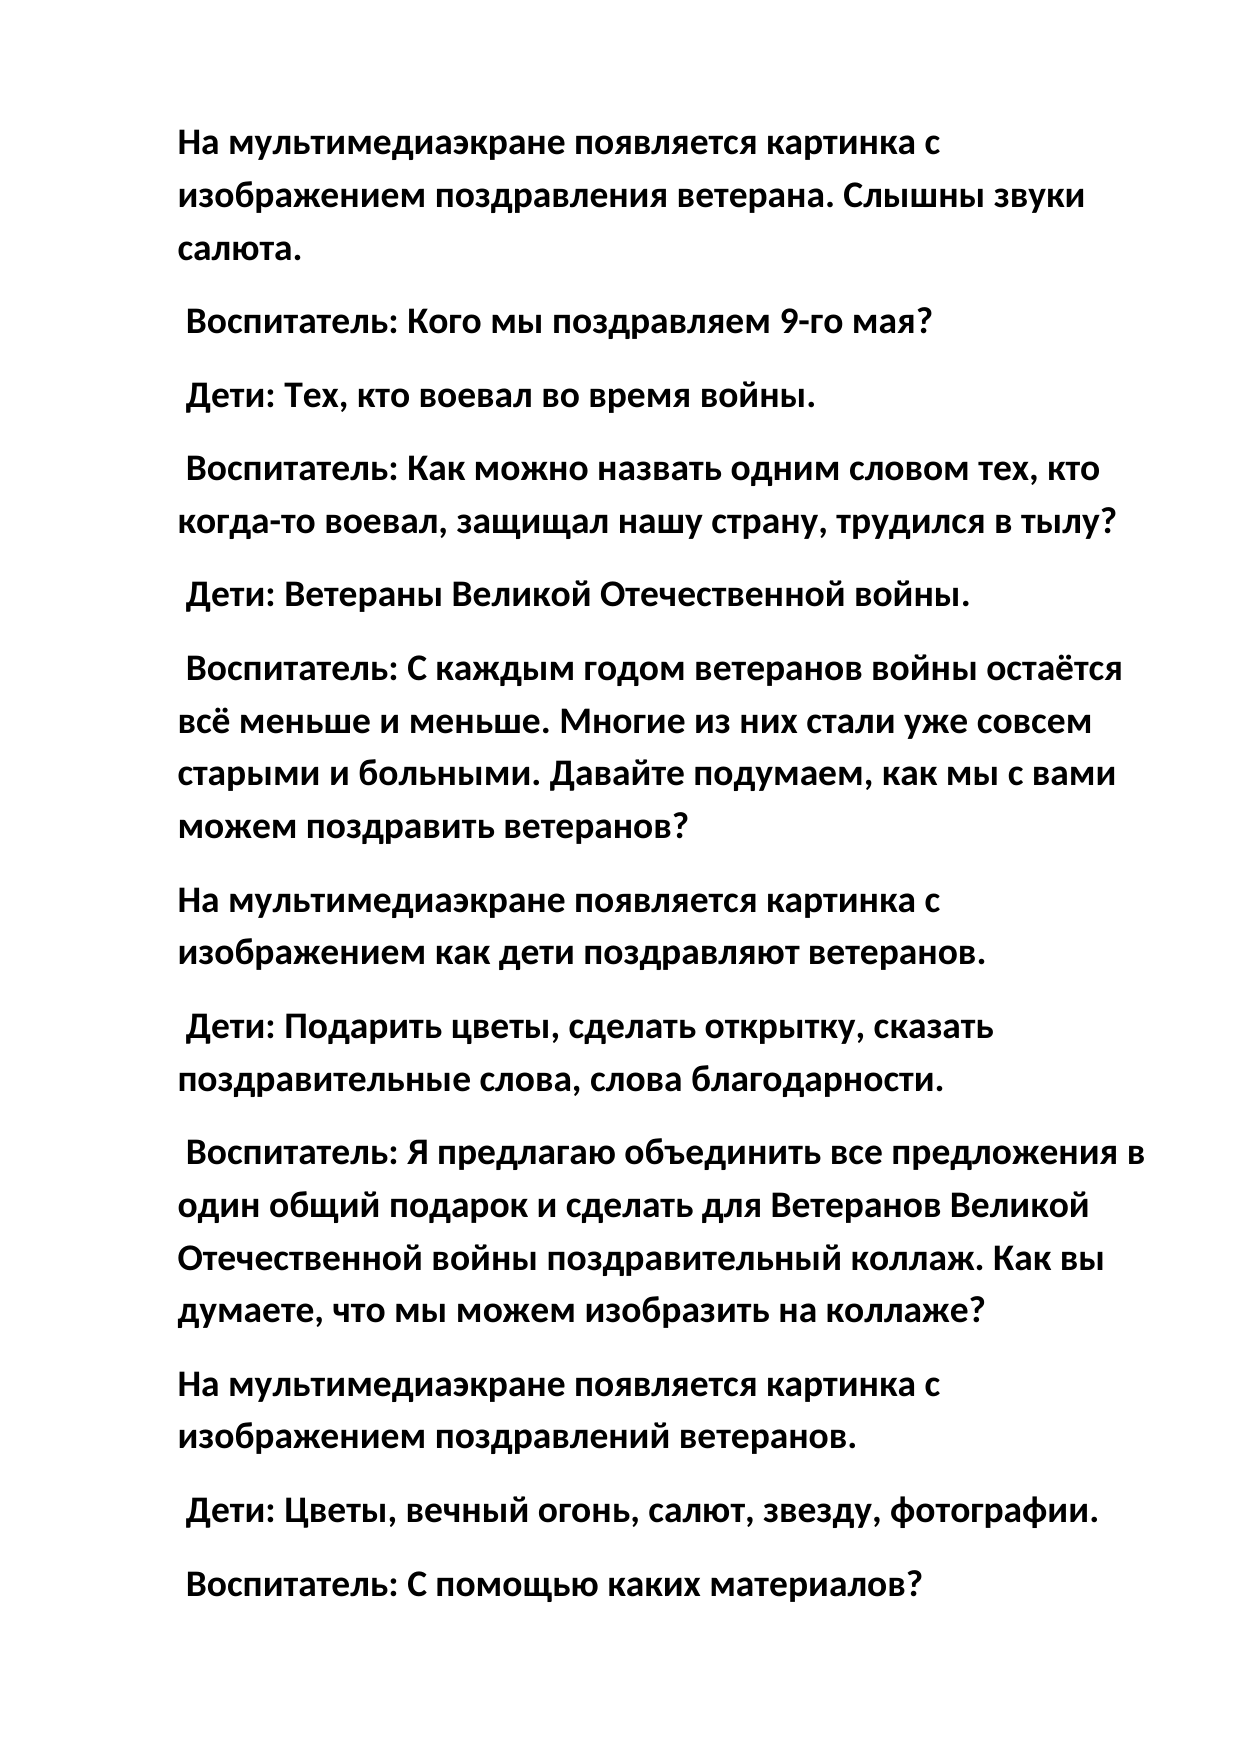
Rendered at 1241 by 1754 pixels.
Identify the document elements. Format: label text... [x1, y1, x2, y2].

text На мультимедиаэкране появляется картинка с изображением как дети поздравляют ветеранов. [177, 876, 1152, 974]
text Дети: Тех, кто воевал во время войны. [177, 371, 1152, 416]
text Воспитатель: Я предлагаю объединить все предложения в один общий подарок и сделать для Ветеранов Великой Отечественной войны поздравительный коллаж. Как вы думаете, что мы можем изобразить на коллаже? [177, 1128, 1152, 1332]
text Дети: Подарить цветы, сделать открытку, сказать поздравительные слова, слова благодарности. [177, 1002, 1152, 1100]
text Воспитатель: С каждым годом ветеранов войны остаётся всё меньше и меньше. Многие из них стали уже совсем старыми и больными. Давайте подумаем, как мы с вами можем поздравить ветеранов? [177, 644, 1152, 848]
text Воспитатель: Как можно назвать одним словом тех, кто когда-то воевал, защищал нашу страну, трудился в тылу? [177, 444, 1152, 543]
text Дети: Ветераны Великой Отечественной войны. [177, 570, 1152, 616]
text На мультимедиаэкране появляется картинка с изображением поздравления ветерана. Слышны звуки салюта. [177, 118, 1152, 269]
text Воспитатель: Кого мы поздравляем 9-го мая? [177, 297, 1152, 343]
text Воспитатель: С помощью каких материалов? [177, 1559, 1152, 1605]
text На мультимедиаэкране появляется картинка с изображением поздравлений ветеранов. [177, 1360, 1152, 1458]
text Дети: Цветы, вечный огонь, салют, звезду, фотографии. [177, 1486, 1152, 1532]
